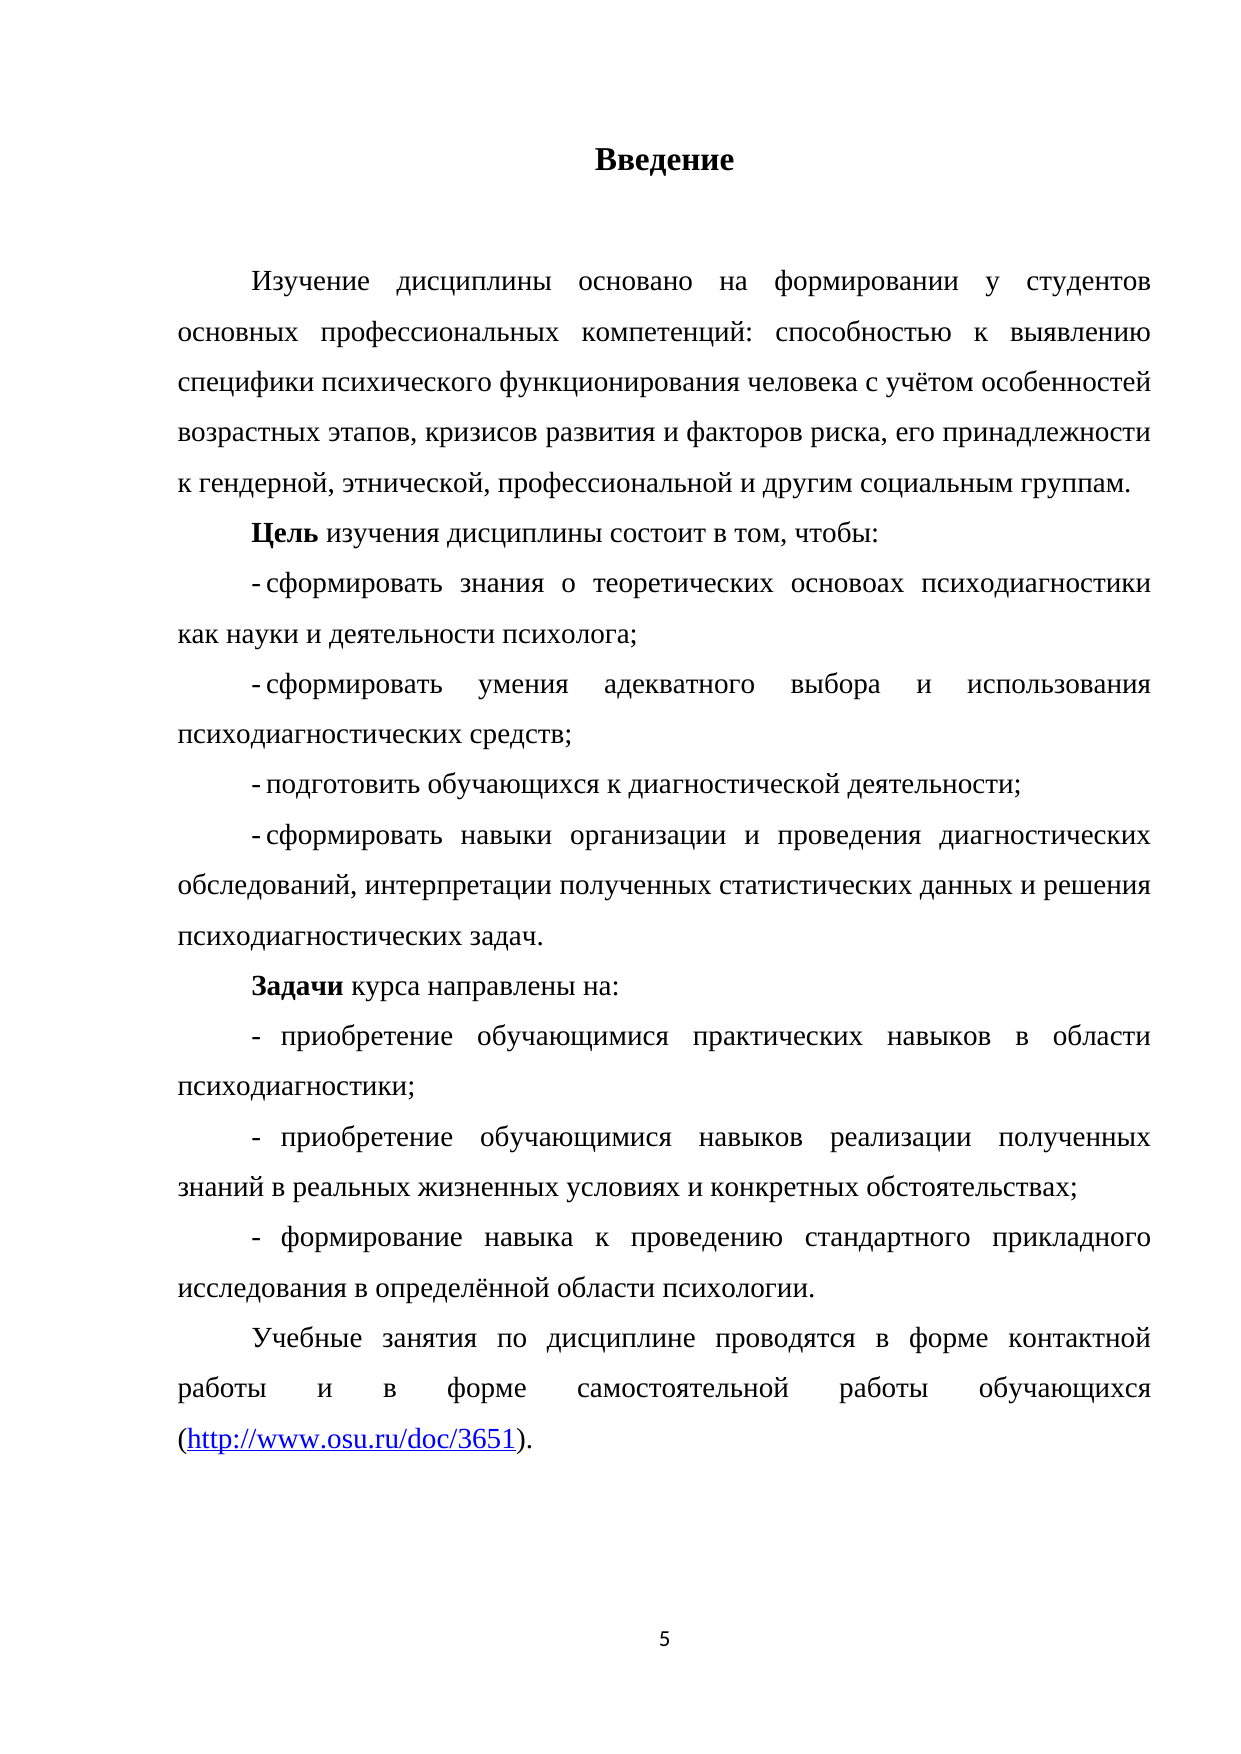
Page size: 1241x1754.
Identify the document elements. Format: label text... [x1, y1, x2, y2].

list сформировать навыки организации и проведения диагностических обследований, интерпретации полученных статистических данных и решения психодиагностических задач. [177, 817, 1152, 951]
list сформировать знания о теоретических основоах психодиагностики как науки и деятельности психолога; [177, 565, 1152, 649]
text Цель изучения дисциплины состоит в том, чтобы: [177, 515, 1152, 549]
text Задачи курса направлены на: [177, 968, 1152, 1001]
list приобретение обучающимися практических навыков в области психодиагностики; [177, 1018, 1152, 1102]
text Учебные занятия по дисциплине проводятся в форме контактной работы и в форме самостоятельной работы обучающихся (http://www.osu.ru/doc/3651). [177, 1404, 1152, 1454]
list приобретение обучающимися навыков реализации полученных знаний в реальных жизненных условиях и конкретных обстоятельствах; [177, 1119, 1152, 1203]
list подготовить обучающихся к диагностической деятельности; [177, 767, 1152, 800]
text Учебные занятия по дисциплине проводятся в форме контактной работы и в форме самостоятельной работы обучающихся (http://www.osu.ru/doc/3651). [177, 1320, 1152, 1370]
text Изучение дисциплины основано на формировании у студентов основных профессиональных компетенций: способностью к выявлению специфики психического функционирования человека с учётом особенностей возрастных этапов, кризисов развития и факторов риска, его принадлежности к гендерной, этнической, профессиональной и другим социальным группам. [177, 263, 1152, 498]
list формирование навыка к проведению стандартного прикладного исследования в определённой области психологии. [177, 1219, 1152, 1303]
list сформировать умения адекватного выбора и использования психодиагностических средств; [177, 666, 1152, 750]
subtitle Введение [177, 139, 1152, 177]
